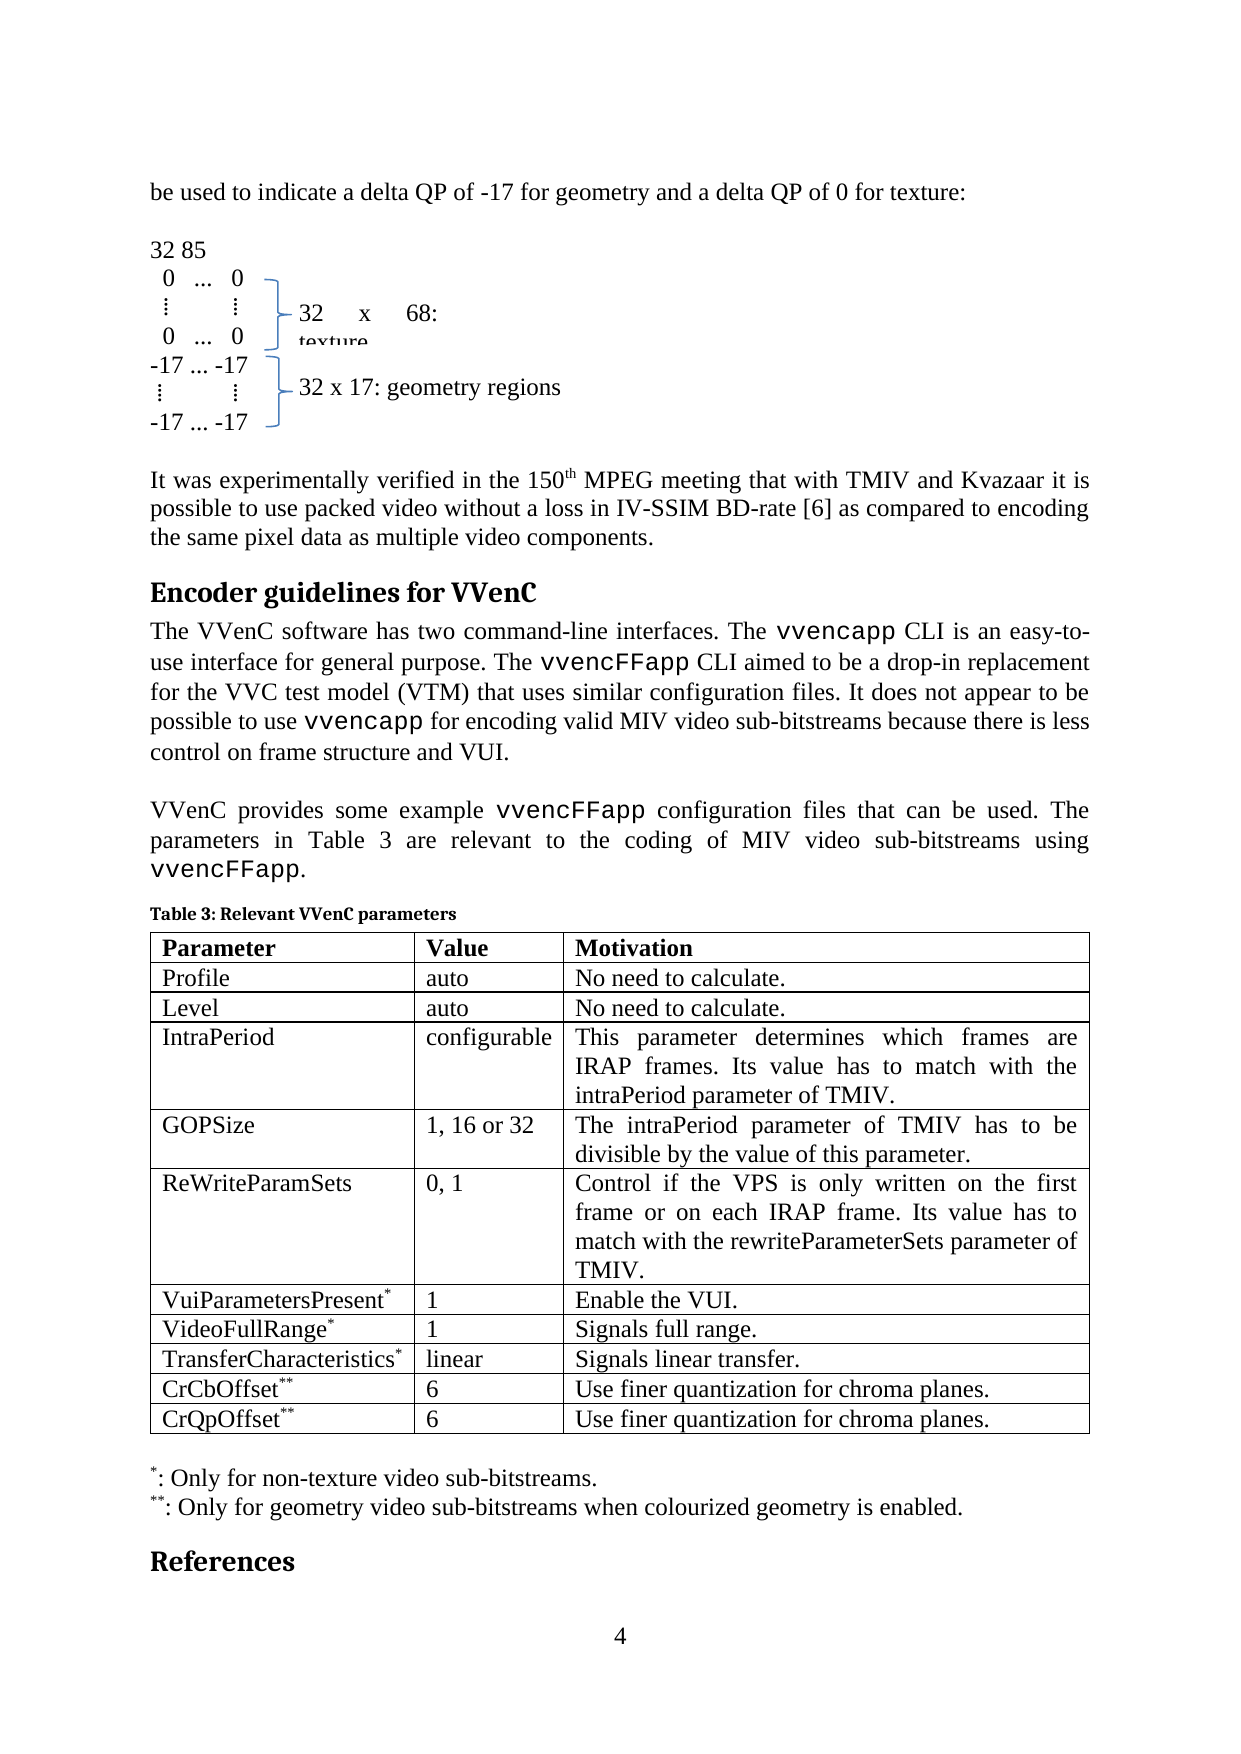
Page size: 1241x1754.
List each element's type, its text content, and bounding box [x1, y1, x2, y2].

text ⁞ ⁞ [279, 292, 1090, 321]
table_cell VideoFullRange* [151, 1315, 414, 1343]
table_cell 1 [415, 1315, 563, 1343]
table_cell Signals full range. [564, 1315, 1089, 1343]
text 0 ... 0 [150, 321, 277, 350]
table_cell VuiParametersPresent* [151, 1285, 414, 1313]
table_cell Use finer quantization for chroma planes. [564, 1374, 1089, 1403]
text VVenC provides some example vvencFFapp configuration files that can be used. The parameters in Table 3 are relevant to the coding of MIV video sub-bitstreams using vvencFFapp. [150, 795, 1090, 885]
table_cell This parameter determines which frames are IRAP frames. Its value has to match with the intraPeriod parameter of TMIV. [564, 1023, 1089, 1109]
text It was experimentally verified in the 150th MPEG meeting that with TMIV and Kvazaar it is possible to use packed video without a loss in IV-SSIM BD-rate [6] as compared to encoding the same pixel data as multiple video components. [150, 465, 1090, 551]
table_cell Use finer quantization for chroma planes. [564, 1404, 1089, 1433]
table_cell IntraPeriod [151, 1023, 414, 1109]
text ⁞ ⁞ [280, 378, 1090, 407]
table_cell No need to calculate. [564, 993, 1089, 1021]
table_cell auto [415, 963, 563, 991]
text 32 85 [150, 235, 1090, 263]
text 0 ... 0 [278, 321, 1090, 350]
table_cell 1 [415, 1285, 563, 1313]
text -17 ... -17 [150, 350, 1090, 378]
table_cell TransferCharacteristics* [151, 1344, 414, 1373]
table_cell Control if the VPS is only written on the first frame or on each IRAP frame. Its value has to match with the rewriteParameterSets parameter of TMIV. [564, 1169, 1089, 1283]
table_cell The intraPeriod parameter of TMIV has to be divisible by the value of this parameter. [564, 1110, 1089, 1167]
table_cell 6 [415, 1374, 563, 1403]
table_cell Signals linear transfer. [564, 1344, 1089, 1373]
table_header Parameter [151, 933, 414, 962]
table_cell 1, 16 or 32 [415, 1110, 563, 1167]
table_cell configurable [415, 1023, 563, 1109]
table_cell linear [415, 1344, 563, 1373]
table_cell auto [415, 993, 563, 1021]
text ⁞ ⁞ [150, 292, 278, 321]
table_cell 0, 1 [415, 1169, 563, 1283]
table_cell No need to calculate. [564, 963, 1089, 991]
subtitle Encoder guidelines for VVenC [150, 576, 1090, 609]
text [150, 177, 1090, 206]
table_cell CrQpOffset** [151, 1404, 414, 1433]
table_cell Level [151, 993, 414, 1021]
text -17 ... -17 [150, 407, 1090, 436]
table_cell GOPSize [151, 1110, 414, 1167]
table_cell 6 [415, 1404, 563, 1433]
table_header Motivation [564, 933, 1089, 962]
table_cell ReWriteParamSets [151, 1169, 414, 1283]
text Table 3: Relevant VVenC parameters [150, 904, 1090, 925]
text **: Only for geometry video sub-bitstreams when colourized geometry is enabled. [150, 1492, 1090, 1520]
text ⁞ ⁞ [150, 378, 280, 407]
text *: Only for non-texture video sub-bitstreams. [150, 1463, 1090, 1492]
text The VVenC software has two command-line interfaces. The vvencapp CLI is an easy-to-use interface for general purpose. The vvencFFapp CLI aimed to be a drop-in replacement for the VVC test model (VTM) that uses similar configuration files. It does not appear to be possible to use vvencapp for encoding valid MIV video sub-bitstreams because there is less control on frame structure and VUI. [150, 616, 1090, 766]
text 0 ... 0 [150, 263, 1090, 292]
table_cell CrCbOffset** [151, 1374, 414, 1403]
subtitle References [150, 1545, 1090, 1579]
table_cell Enable the VUI. [564, 1285, 1089, 1313]
table_header Value [415, 933, 563, 962]
table_cell Profile [151, 963, 414, 991]
